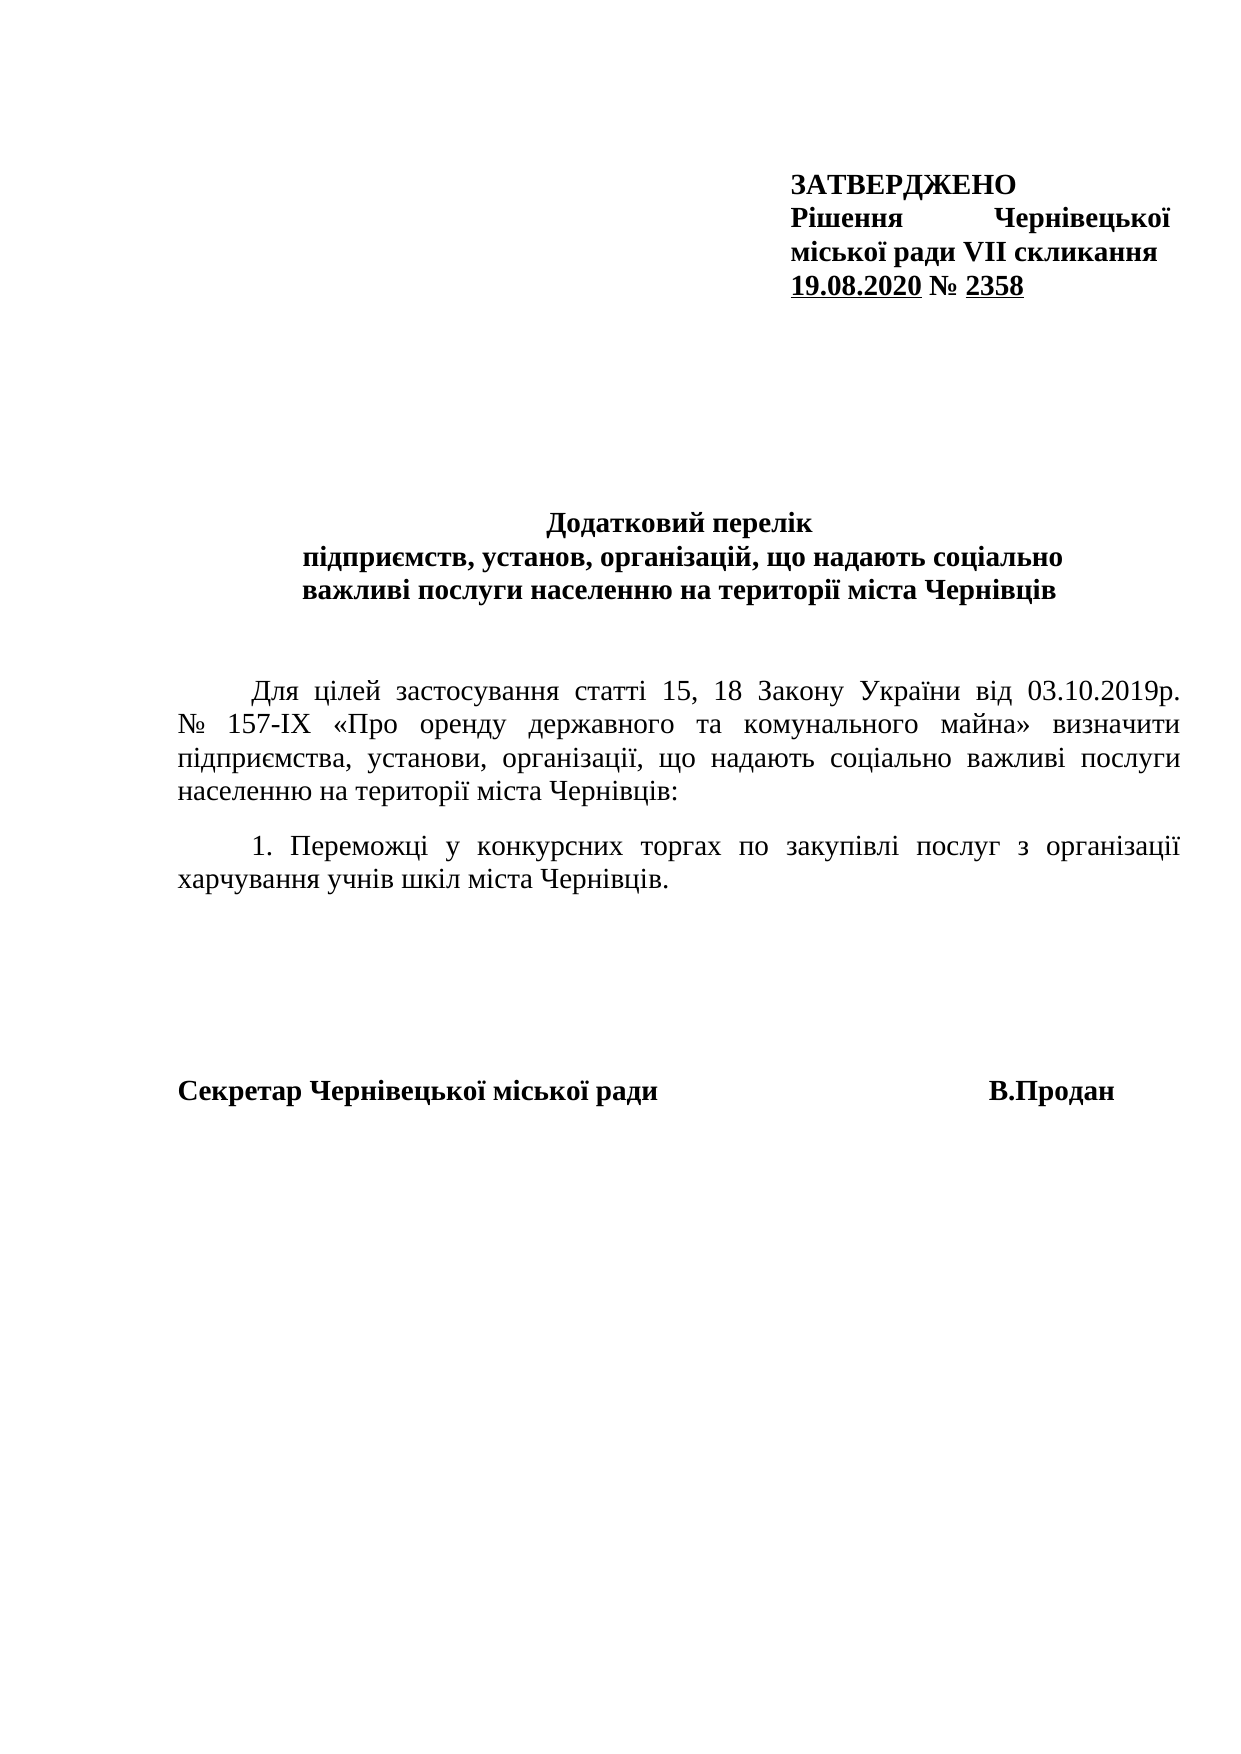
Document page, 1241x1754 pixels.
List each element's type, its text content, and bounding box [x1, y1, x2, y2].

text 1. Переможці у конкурсних торгах по закупівлі послуг з організації харчування учнів шкіл міста Чернівців. [177, 828, 1181, 895]
table_header ЗАТВЕРДЖЕНО Рішення Чернівецької міської ради VІІ скликання 19.08.2020 № 2358 [779, 167, 1181, 304]
text Для цілей застосування статті 15, 18 Закону України від 03.10.2019р. № 157-ІХ «Про оренду державного та комунального майна» визначити підприємства, установи, організації, що надають соціально важливі послуги населенню на території міста Чернівців: [177, 673, 1181, 807]
text Додатковий перелік [177, 505, 1181, 539]
text важливі послуги населенню на території міста Чернівців [177, 572, 1181, 606]
text Секретар Чернівецької міської ради В.Продан [177, 1073, 1181, 1107]
text підприємств, установ, організацій, що надають соціально [177, 539, 1181, 572]
